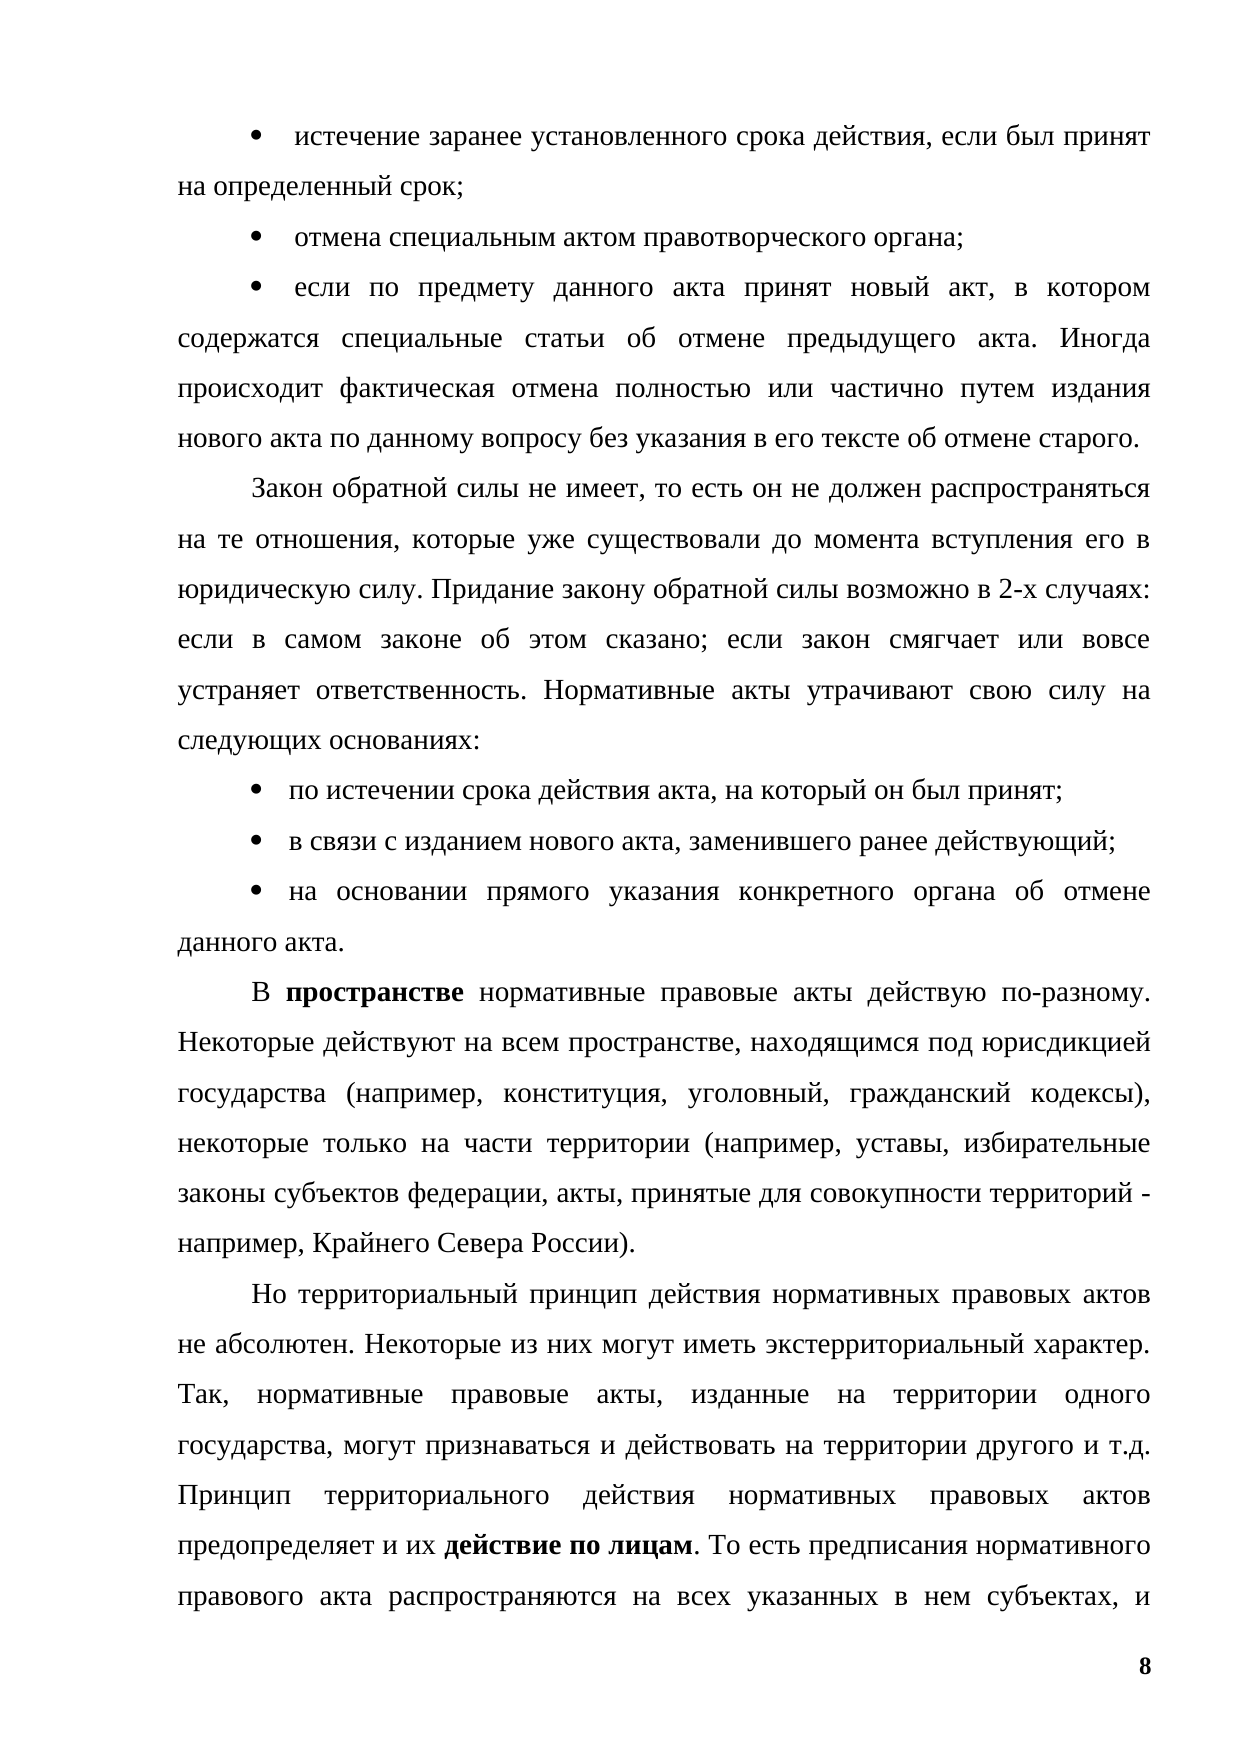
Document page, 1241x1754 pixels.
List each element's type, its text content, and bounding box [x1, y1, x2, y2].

list в связи с изданием нового акта, заменившего ранее действующий; [177, 823, 1152, 857]
list на основании прямого указания конкретного органа об отмене данного акта. [177, 873, 1152, 957]
list если по предмету данного акта принят новый акт, в котором содержатся специальные статьи об отмене предыдущего акта. Иногда происходит фактическая отмена полностью или частично путем издания нового акта по данному вопросу без указания в его тексте об отмене старого. [177, 269, 1152, 454]
list истечение заранее установленного срока действия, если был принят на определенный срок; [177, 118, 1152, 202]
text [177, 1276, 1152, 1611]
list по истечении срока действия акта, на который он был принят; [177, 772, 1152, 806]
list отмена специальным актом правотворческого органа; [177, 219, 1152, 252]
text Закон обратной силы не имеет, то есть он не должен распространяться на те отношения, которые уже существовали до момента вступления его в юридическую силу. Придание закону обратной силы возможно в 2-х случаях: если в самом законе об этом сказано; если закон смягчает или вовсе устраняет ответственность. Нормативные акты утрачивают свою силу на следующих основаниях: [177, 471, 1152, 756]
text В пространстве нормативные правовые акты действую по-разному. Некоторые действуют на всем пространстве, находящимся под юрисдикцией государства (например, конституция, уголовный, гражданский кодексы), некоторые только на части территории (например, уставы, избирательные законы субъектов федерации, акты, принятые для совокупности территорий - например, Крайнего Севера России). [177, 974, 1152, 1259]
